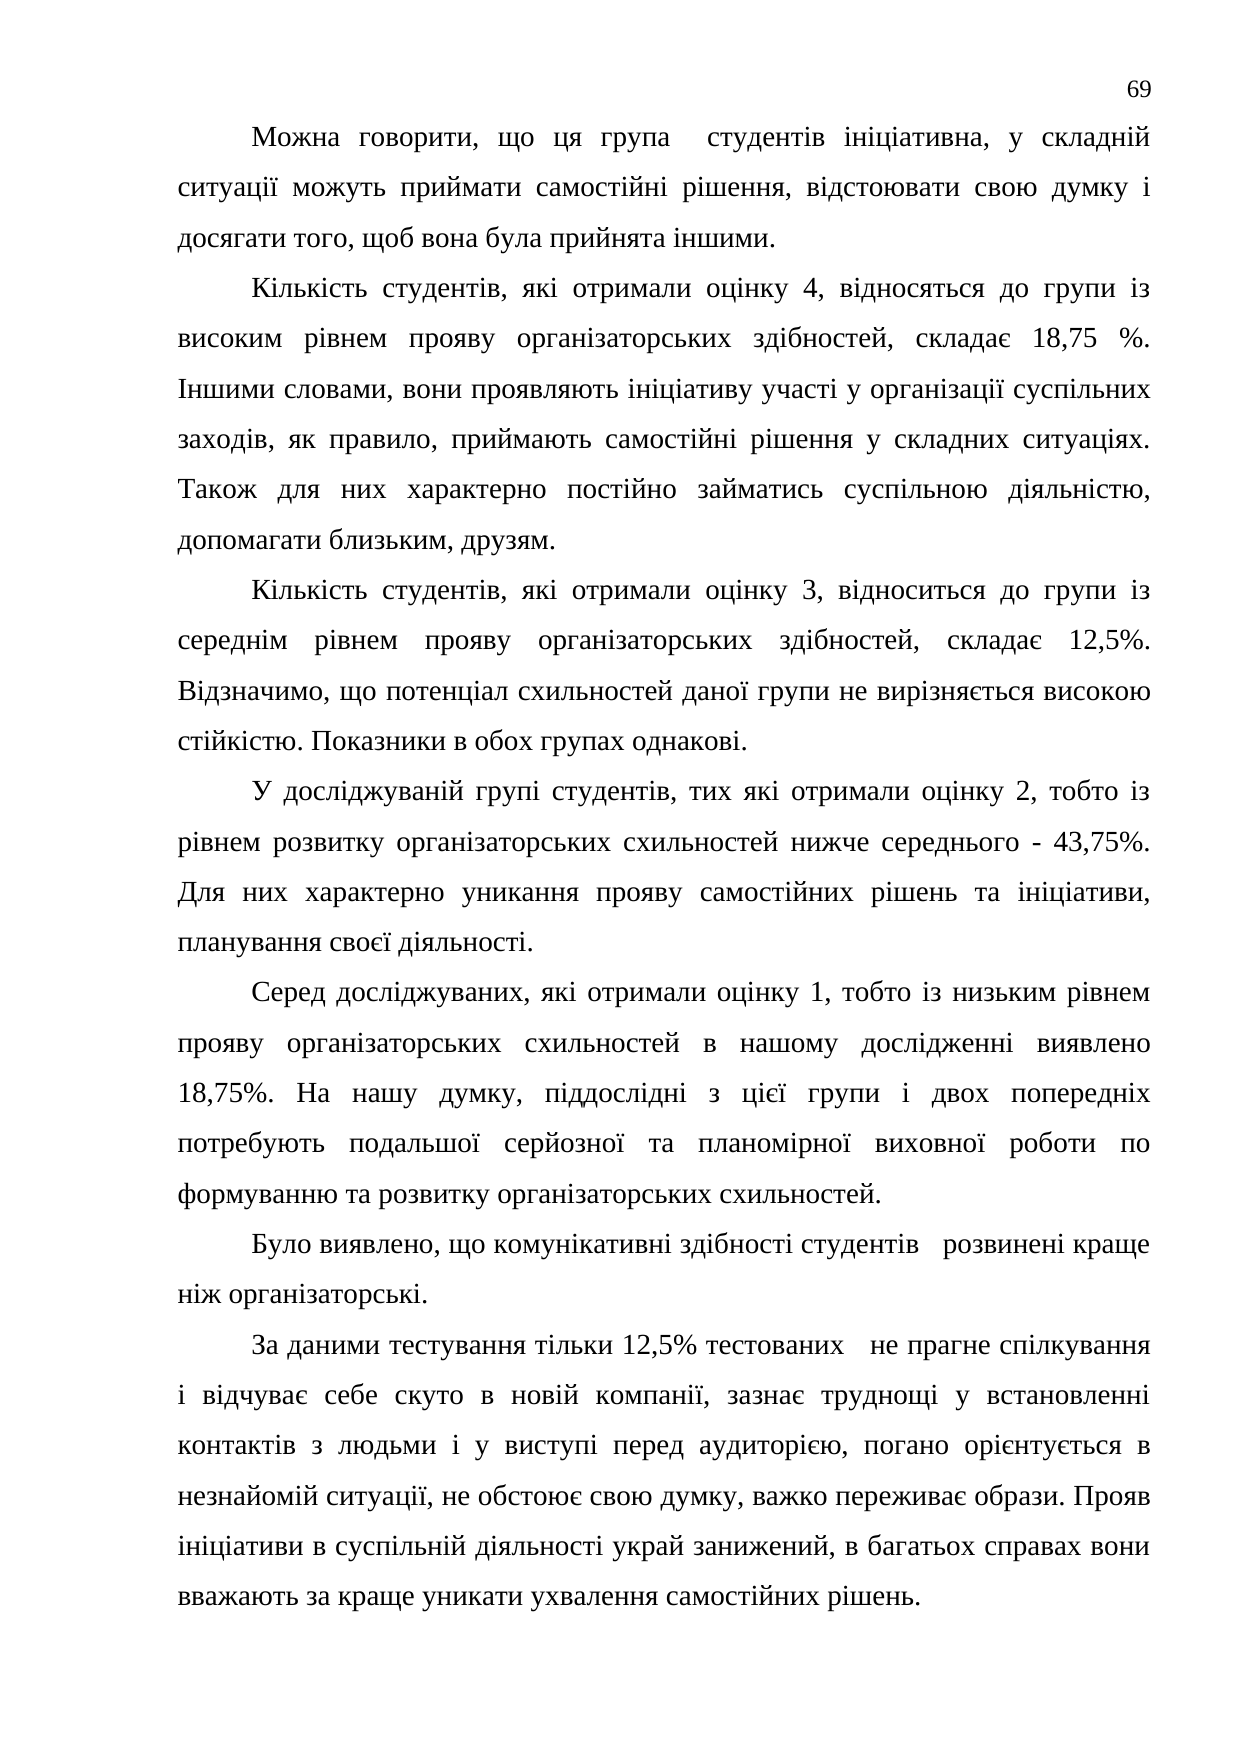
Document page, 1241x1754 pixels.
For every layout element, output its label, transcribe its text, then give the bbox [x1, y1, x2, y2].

text Серед досліджуваних, які отримали оцінку 1, тобто із низьким рівнем прояву організаторських схильностей в нашому дослідженні виявлено 18,75%. На нашу думку, піддослідні з цієї групи і двох попередніх потребують подальшої серйозної та планомірної виховної роботи по формуванню та розвитку організаторських схильностей. [177, 974, 1152, 1209]
text Було виявлено, що комунікативні здібності студентів розвинені краще ніж організаторські. [177, 1226, 1152, 1310]
text За даними тестування тільки 12,5% тестованих не прагне спілкування і відчуває себе скуто в новій компанії, зазнає труднощі у встановленні контактів з людьми і у виступі перед аудиторією, погано орієнтується в незнайомій ситуації, не обстоює свою думку, важко переживає образи. Прояв ініціативи в суспільній діяльності украй занижений, в багатьох справах вони вважають за краще уникати ухвалення самостійних рішень. [177, 1327, 1152, 1612]
text Кількість студентів, які отримали оцінку 3, відноситься до групи із середнім рівнем прояву організаторських здібностей, складає 12,5%. Відзначимо, що потенціал схильностей даної групи не вирізняється високою стійкістю. Показники в обох групах однакові. [177, 572, 1152, 757]
text Можна говорити, що ця група студентів ініціативна, у складній ситуації можуть приймати самостійні рішення, відстоювати свою думку і досягати того, щоб вона була прийнята іншими. [177, 119, 1152, 253]
text У досліджуваній групі студентів, тих які отримали оцінку 2, тобто із рівнем розвитку організаторських схильностей нижче середнього - 43,75%. Для них характерно уникання прояву самостійних рішень та ініціативи, планування своєї діяльності. [177, 773, 1152, 958]
text Кількість студентів, які отримали оцінку 4, відносяться до групи із високим рівнем прояву організаторських здібностей, складає 18,75 %. Іншими словами, вони проявляють ініціативу участі у організації суспільних заходів, як правило, приймають самостійні рішення у складних ситуаціях. Також для них характерно постійно займатись суспільною діяльністю, допомагати близьким, друзям. [177, 270, 1152, 555]
